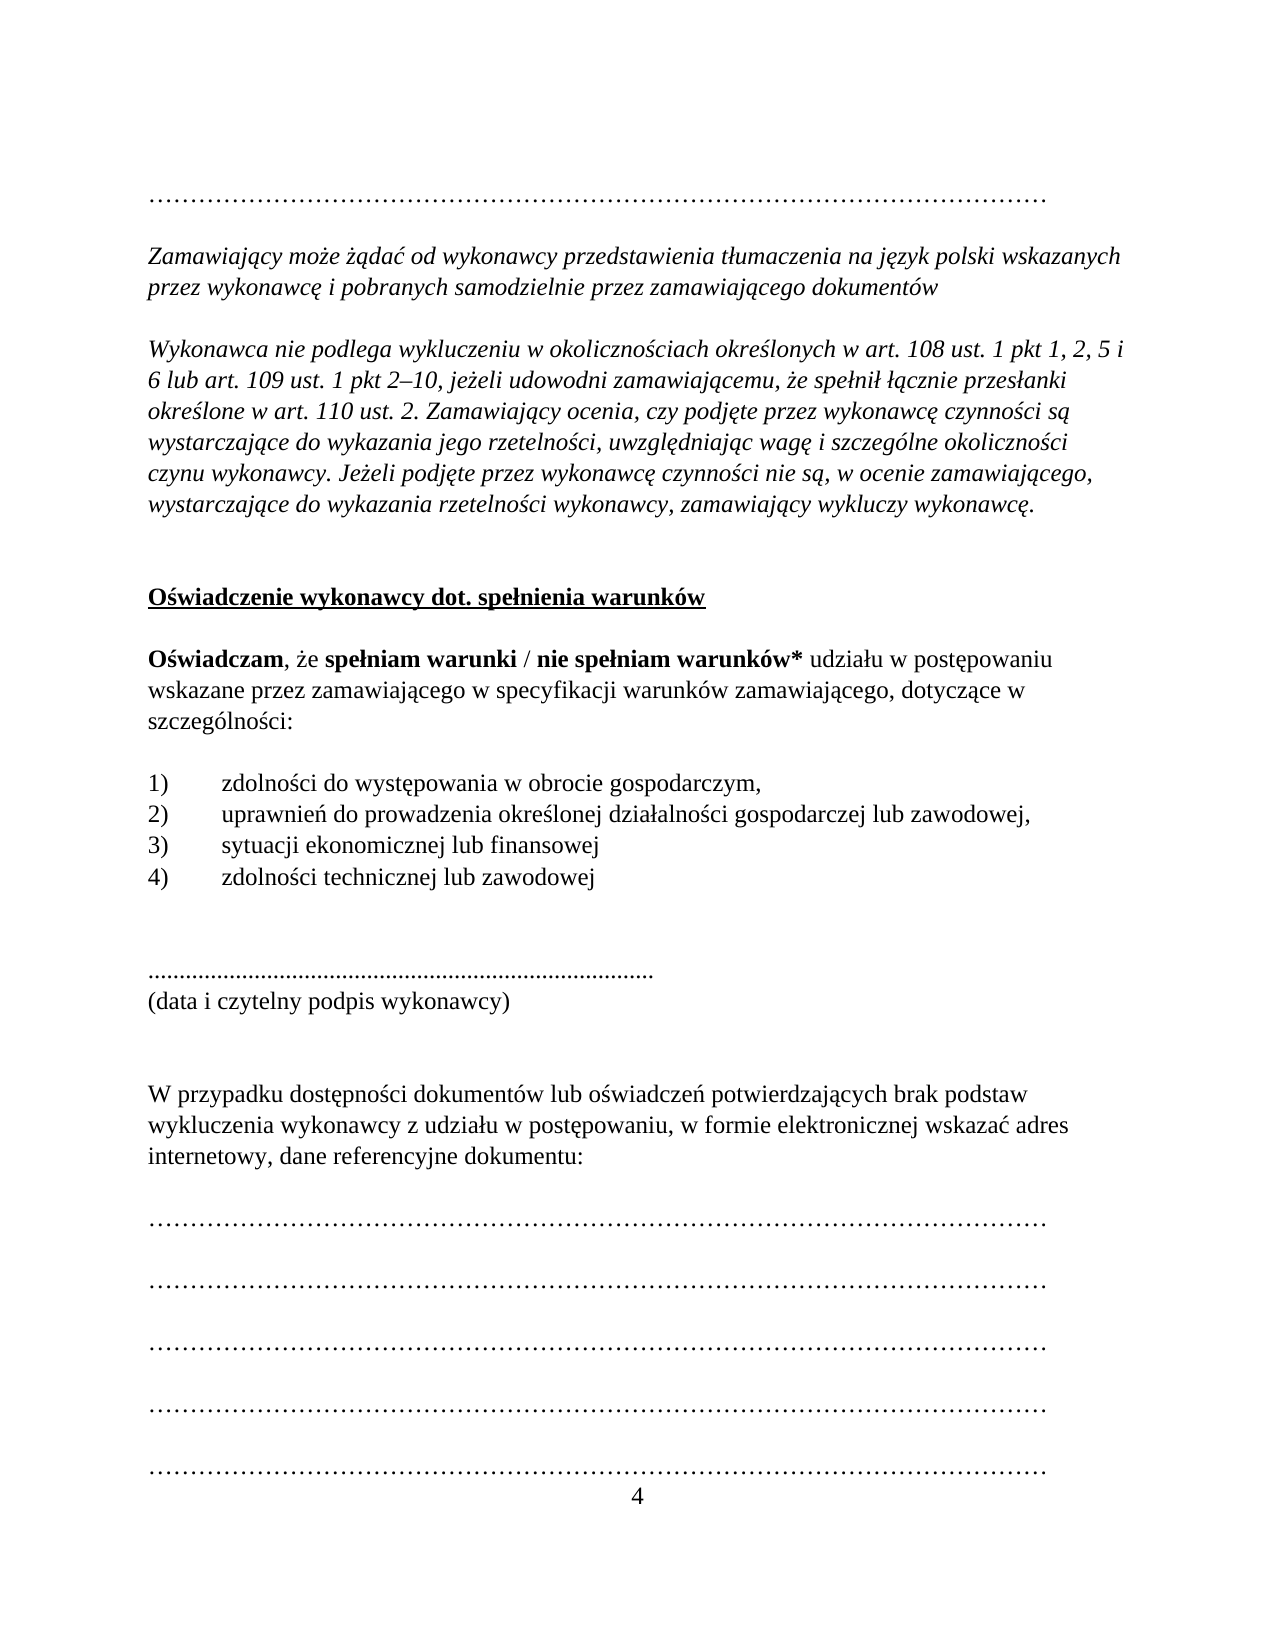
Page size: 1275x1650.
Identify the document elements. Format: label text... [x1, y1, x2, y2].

text (data i czytelny podpis wykonawcy) [148, 986, 1127, 1014]
text Oświadczenie wykonawcy dot. spełnienia warunków [148, 582, 1127, 611]
text ……………………………………………………………………………………………… [148, 1327, 1127, 1356]
text ……………………………………………………………………………………………… [148, 1203, 1127, 1232]
text 2) uprawnień do prowadzenia określonej działalności gospodarczej lub zawodowej, [148, 799, 1127, 828]
text W przypadku dostępności dokumentów lub oświadczeń potwierdzających brak podstaw wykluczenia wykonawcy z udziału w postępowaniu, w formie elektronicznej wskazać adres internetowy, dane referencyjne dokumentu: [148, 1079, 1127, 1170]
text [148, 1451, 1127, 1480]
text 3) sytuacji ekonomicznej lub finansowej [148, 831, 1127, 859]
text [148, 179, 1127, 207]
text Oświadczam, że spełniam warunki / nie spełniam warunków* udziału w postępowaniu wskazane przez zamawiającego w specyfikacji warunków zamawiającego, dotyczące w szczególności: [148, 644, 1127, 735]
text ……………………………………………………………………………………………… [148, 1389, 1127, 1418]
text Wykonawca nie podlega wykluczeniu w okolicznościach określonych w art. 108 ust. 1 pkt 1, 2, 5 i 6 lub art. 109 ust. 1 pkt 2‒10, jeżeli udowodni zamawiającemu, że spełnił łącznie przesłanki określone w art. 110 ust. 2. Zamawiający ocenia, czy podjęte przez wykonawcę czynności są wystarczające do wykazania jego rzetelności, uwzględniając wagę i szczególne okoliczności czynu wykonawcy. Jeżeli podjęte przez wykonawcę czynności nie są, w ocenie zamawiającego, wystarczające do wykazania rzetelności wykonawcy, zamawiający wykluczy wykonawcę. [148, 334, 1127, 518]
text ……………………………………………………………………………………………… [148, 1265, 1127, 1294]
text ................................................................................. [148, 955, 1127, 983]
text Zamawiający może żądać od wykonawcy przedstawienia tłumaczenia na język polski wskazanych przez wykonawcę i pobranych samodzielnie przez zamawiającego dokumentów [148, 241, 1127, 301]
text 4) zdolności technicznej lub zawodowej [148, 862, 1127, 890]
text 1) zdolności do występowania w obrocie gospodarczym, [148, 768, 1127, 797]
